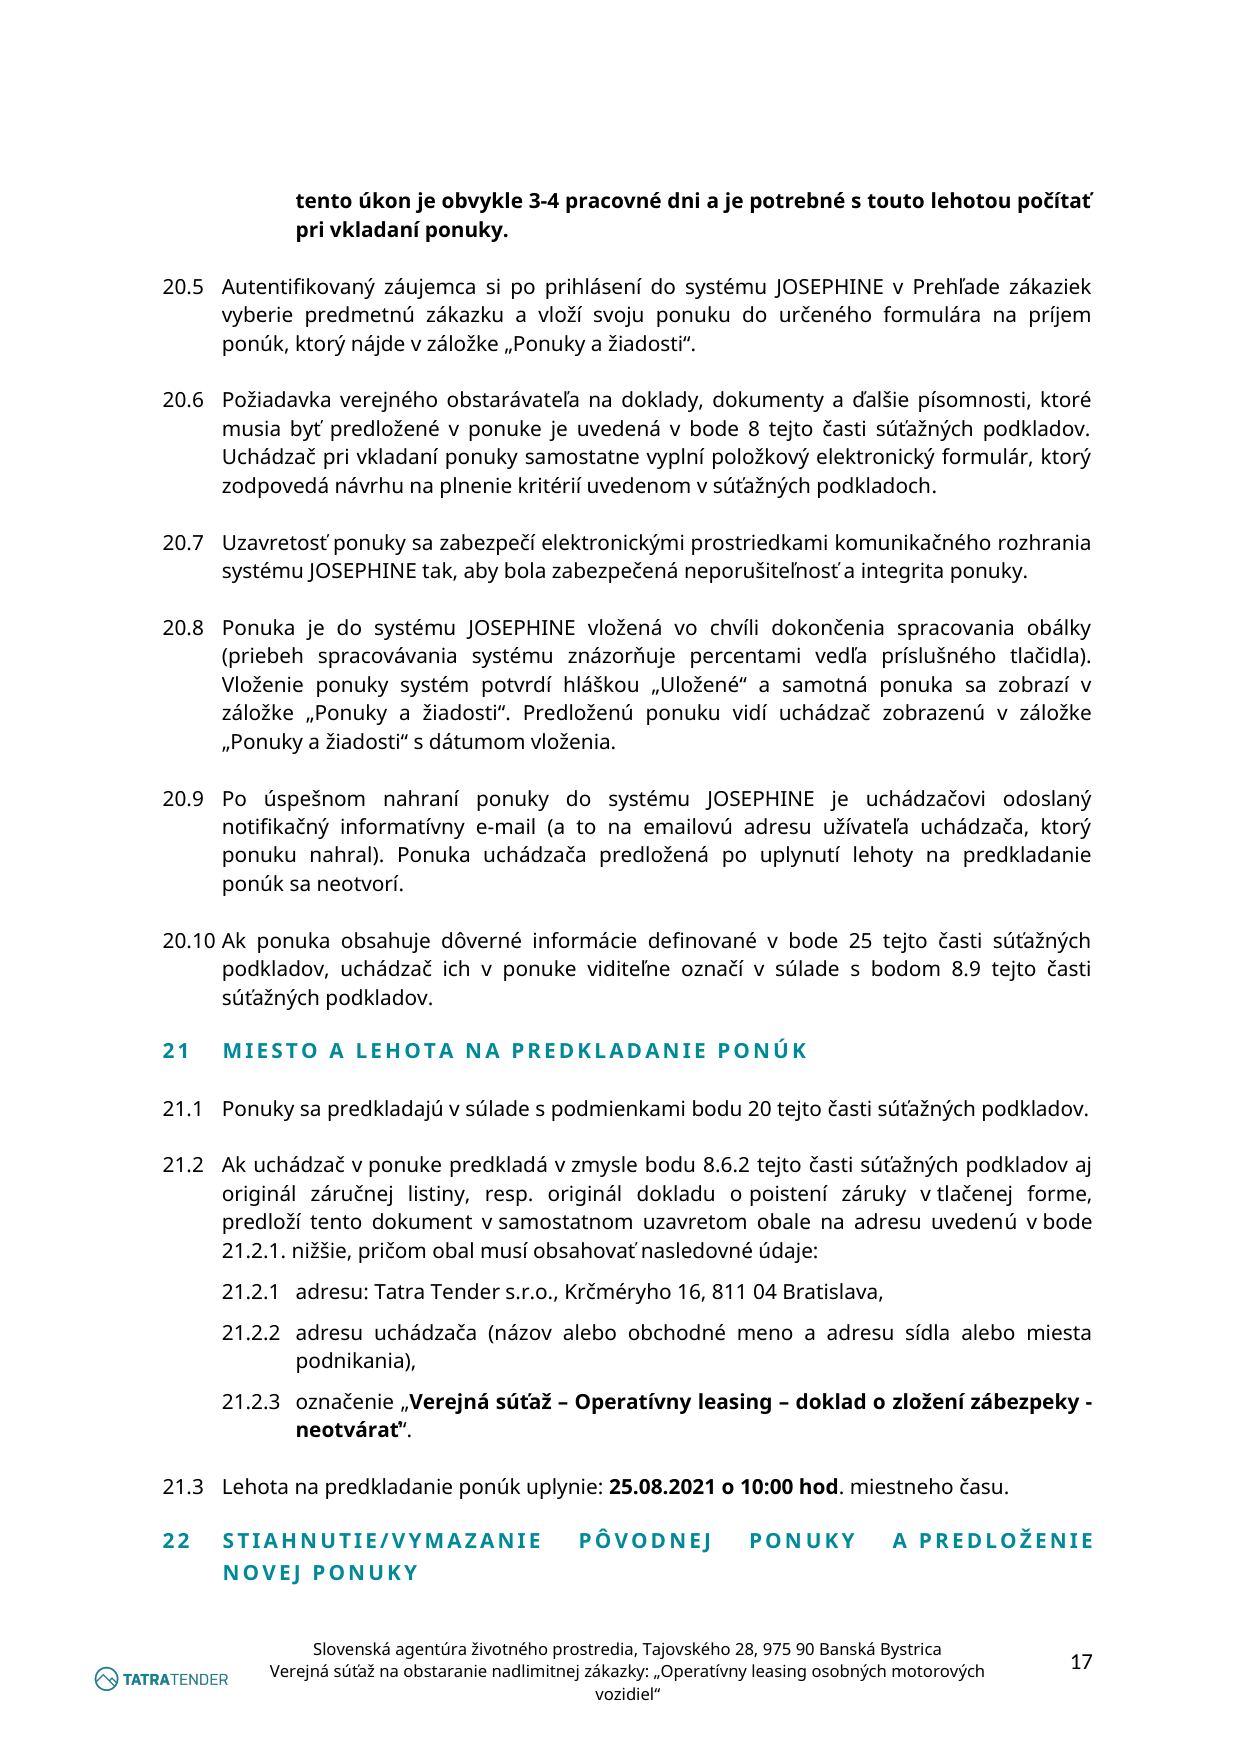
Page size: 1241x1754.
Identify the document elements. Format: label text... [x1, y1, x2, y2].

subtitle Ponuka je do systému JOSEPHINE vložená vo chvíli dokončenia spracovania obálky (priebeh spracovávania systému znázorňuje percentami vedľa príslušného tlačidla). Vloženie ponuky systém potvrdí hláškou „Uložené“ a samotná ponuka sa zobrazí v záložke „Ponuky a žiadosti“. Predloženú ponuku vidí uchádzač zobrazenú v záložke „Ponuky a žiadosti“ s dátumom vloženia. [162, 613, 1093, 755]
subtitle adresu uchádzača (názov alebo obchodné meno a adresu sídla alebo miesta podnikania), [222, 1318, 1093, 1375]
subtitle Ponuky sa predkladajú v súlade s podmienkami bodu 20 tejto časti súťažných podkladov. [162, 1094, 1093, 1122]
subtitle Ak ponuka obsahuje dôverné informácie definované v bode 25 tejto časti súťažných podkladov, uchádzač ich v ponuke viditeľne označí v súlade s bodom 8.9 tejto časti súťažných podkladov. [162, 926, 1093, 1011]
subtitle Lehota na predkladanie ponúk uplynie: 25.08.2021 o 10:00 hod. miestneho času. [162, 1472, 1093, 1501]
subtitle označenie „Verejná súťaž – Operatívny leasing – doklad o zložení zábezpeky - neotvárať“. [222, 1387, 1093, 1444]
text Miesto a lehota na predkladanie ponúk [162, 1036, 1093, 1064]
subtitle adresu: Tatra Tender s.r.o., Krčméryho 16, 811 04 Bratislava, [222, 1277, 1093, 1305]
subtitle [222, 186, 1093, 243]
subtitle Ak uchádzač v ponuke predkladá v zmysle bodu 8.6.2 tejto časti súťažných podkladov aj originál záručnej listiny, resp. originál dokladu o poistení záruky v tlačenej forme, predloží tento dokument v samostatnom uzavretom obale na adresu uvedenú v bode 21.2.1. nižšie, pričom obal musí obsahovať nasledovné údaje: [162, 1151, 1093, 1264]
picture [92, 1655, 239, 1700]
subtitle Uzavretosť ponuky sa zabezpečí elektronickými prostriedkami komunikačného rozhrania systému JOSEPHINE tak, aby bola zabezpečená neporušiteľnosť a integrita ponuky. [162, 528, 1093, 584]
subtitle Požiadavka verejného obstarávateľa na doklady, dokumenty a ďalšie písomnosti, ktoré musia byť predložené v ponuke je uvedená v bode 8 tejto časti súťažných podkladov. Uchádzač pri vkladaní ponuky samostatne vyplní položkový elektronický formulár, ktorý zodpovedá návrhu na plnenie kritérií uvedenom v súťažných podkladoch. [162, 386, 1093, 499]
text Stiahnutie/vymazanie pôvodnej ponuky a predloženie novej ponuky [162, 1526, 1093, 1587]
subtitle Po úspešnom nahraní ponuky do systému JOSEPHINE je uchádzačovi odoslaný notifikačný informatívny e-mail (a to na emailovú adresu užívateľa uchádzača, ktorý ponuku nahral). Ponuka uchádzača predložená po uplynutí lehoty na predkladanie ponúk sa neotvorí. [162, 784, 1093, 897]
subtitle Autentifikovaný záujemca si po prihlásení do systému JOSEPHINE v Prehľade zákaziek vyberie predmetnú zákazku a vloží svoju ponuku do určeného formulára na príjem ponúk, ktorý nájde v záložke „Ponuky a žiadosti“. [162, 272, 1093, 357]
